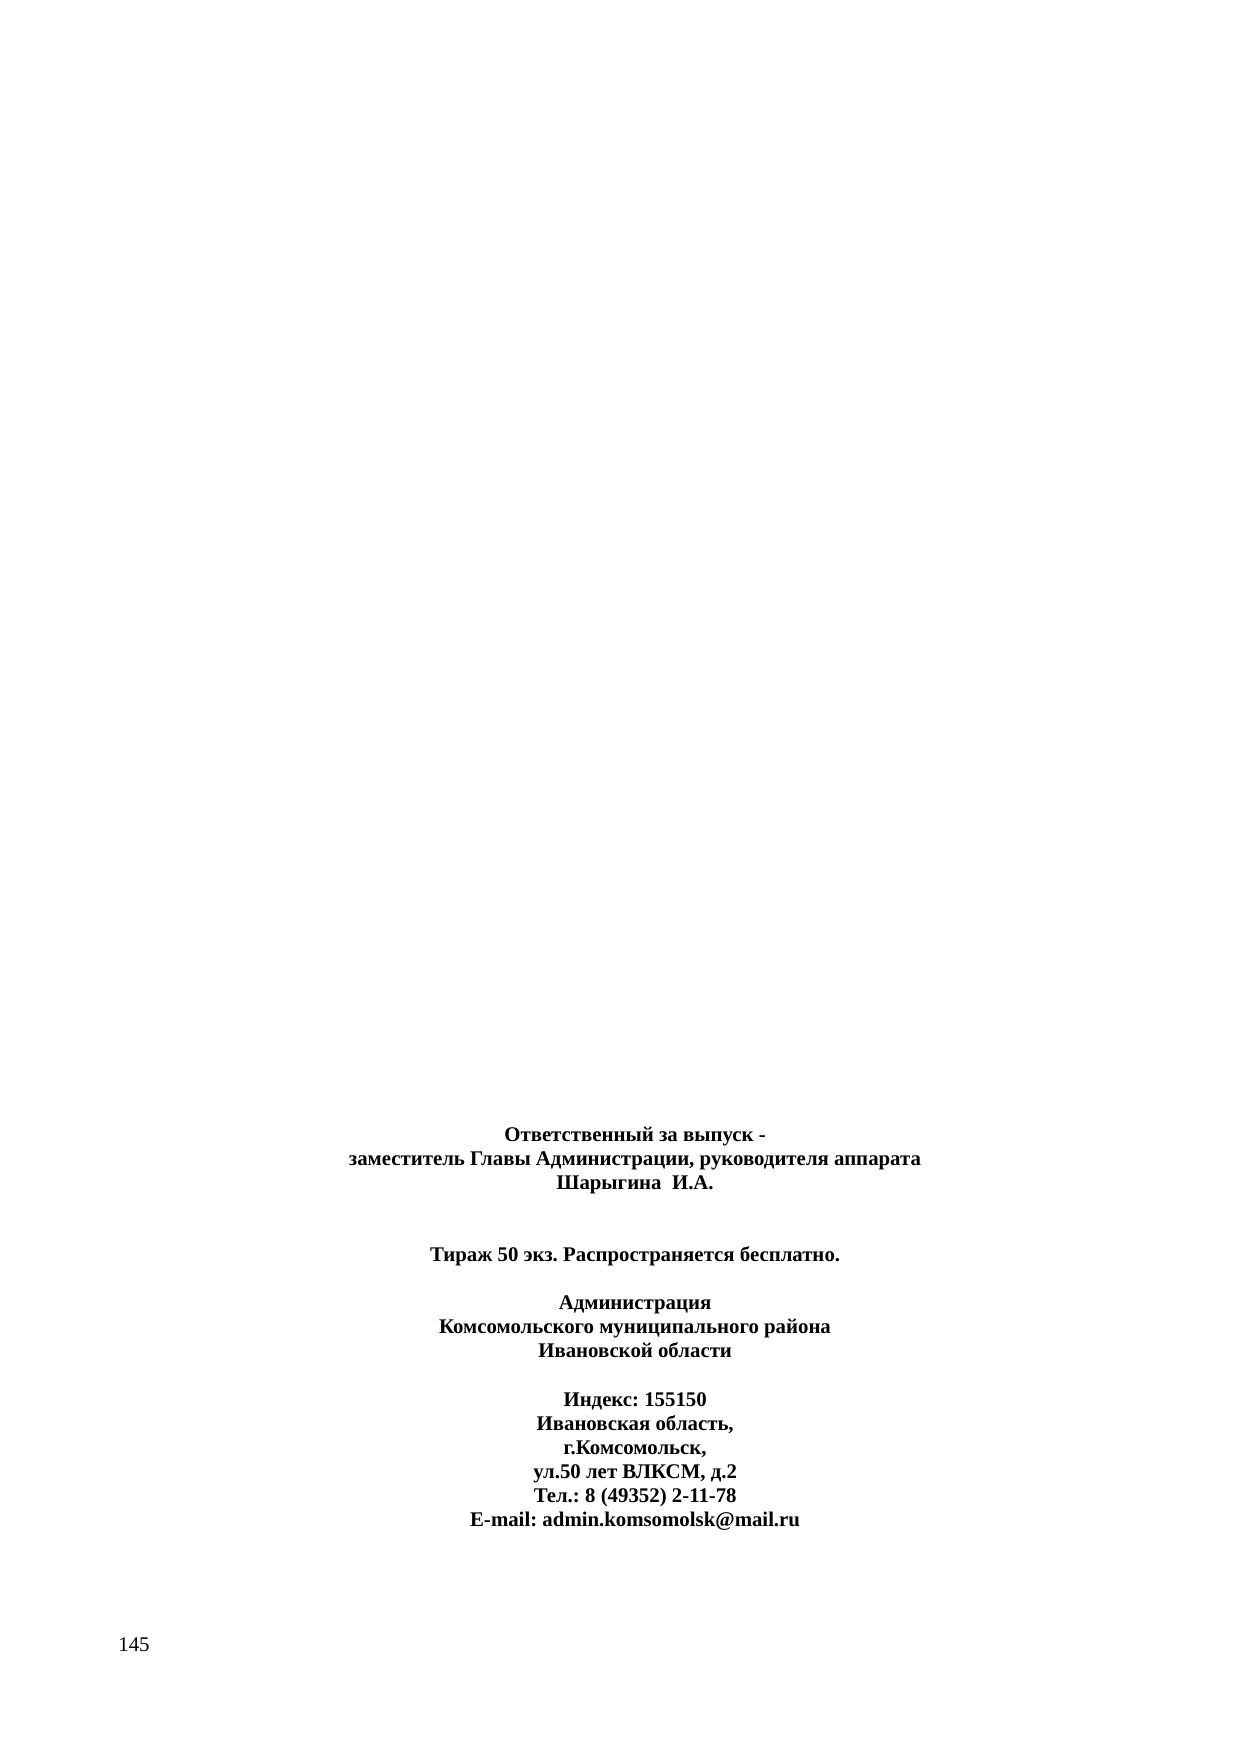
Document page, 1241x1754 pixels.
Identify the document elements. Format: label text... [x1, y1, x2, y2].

text Ивановская область, [118, 1411, 1152, 1435]
text Ответственный за выпуск - [118, 1122, 1152, 1146]
text ул.50 лет ВЛКСМ, д.2 [118, 1459, 1152, 1483]
text Шарыгина И.А. [118, 1170, 1152, 1194]
text Ивановской области [118, 1338, 1152, 1362]
text Тираж 50 экз. Распространяется бесплатно. [118, 1242, 1152, 1266]
text E-mail: admin.komsomolsk@mail.ru [118, 1507, 1152, 1531]
text Комсомольского муниципального района [118, 1314, 1152, 1338]
text Индекс: 155150 [118, 1387, 1152, 1411]
text Администрация [118, 1290, 1152, 1314]
text Тел.: 8 (49352) 2-11-78 [118, 1483, 1152, 1507]
text заместитель Главы Администрации, руководителя аппарата [118, 1146, 1152, 1170]
text г.Комсомольск, [118, 1435, 1152, 1459]
